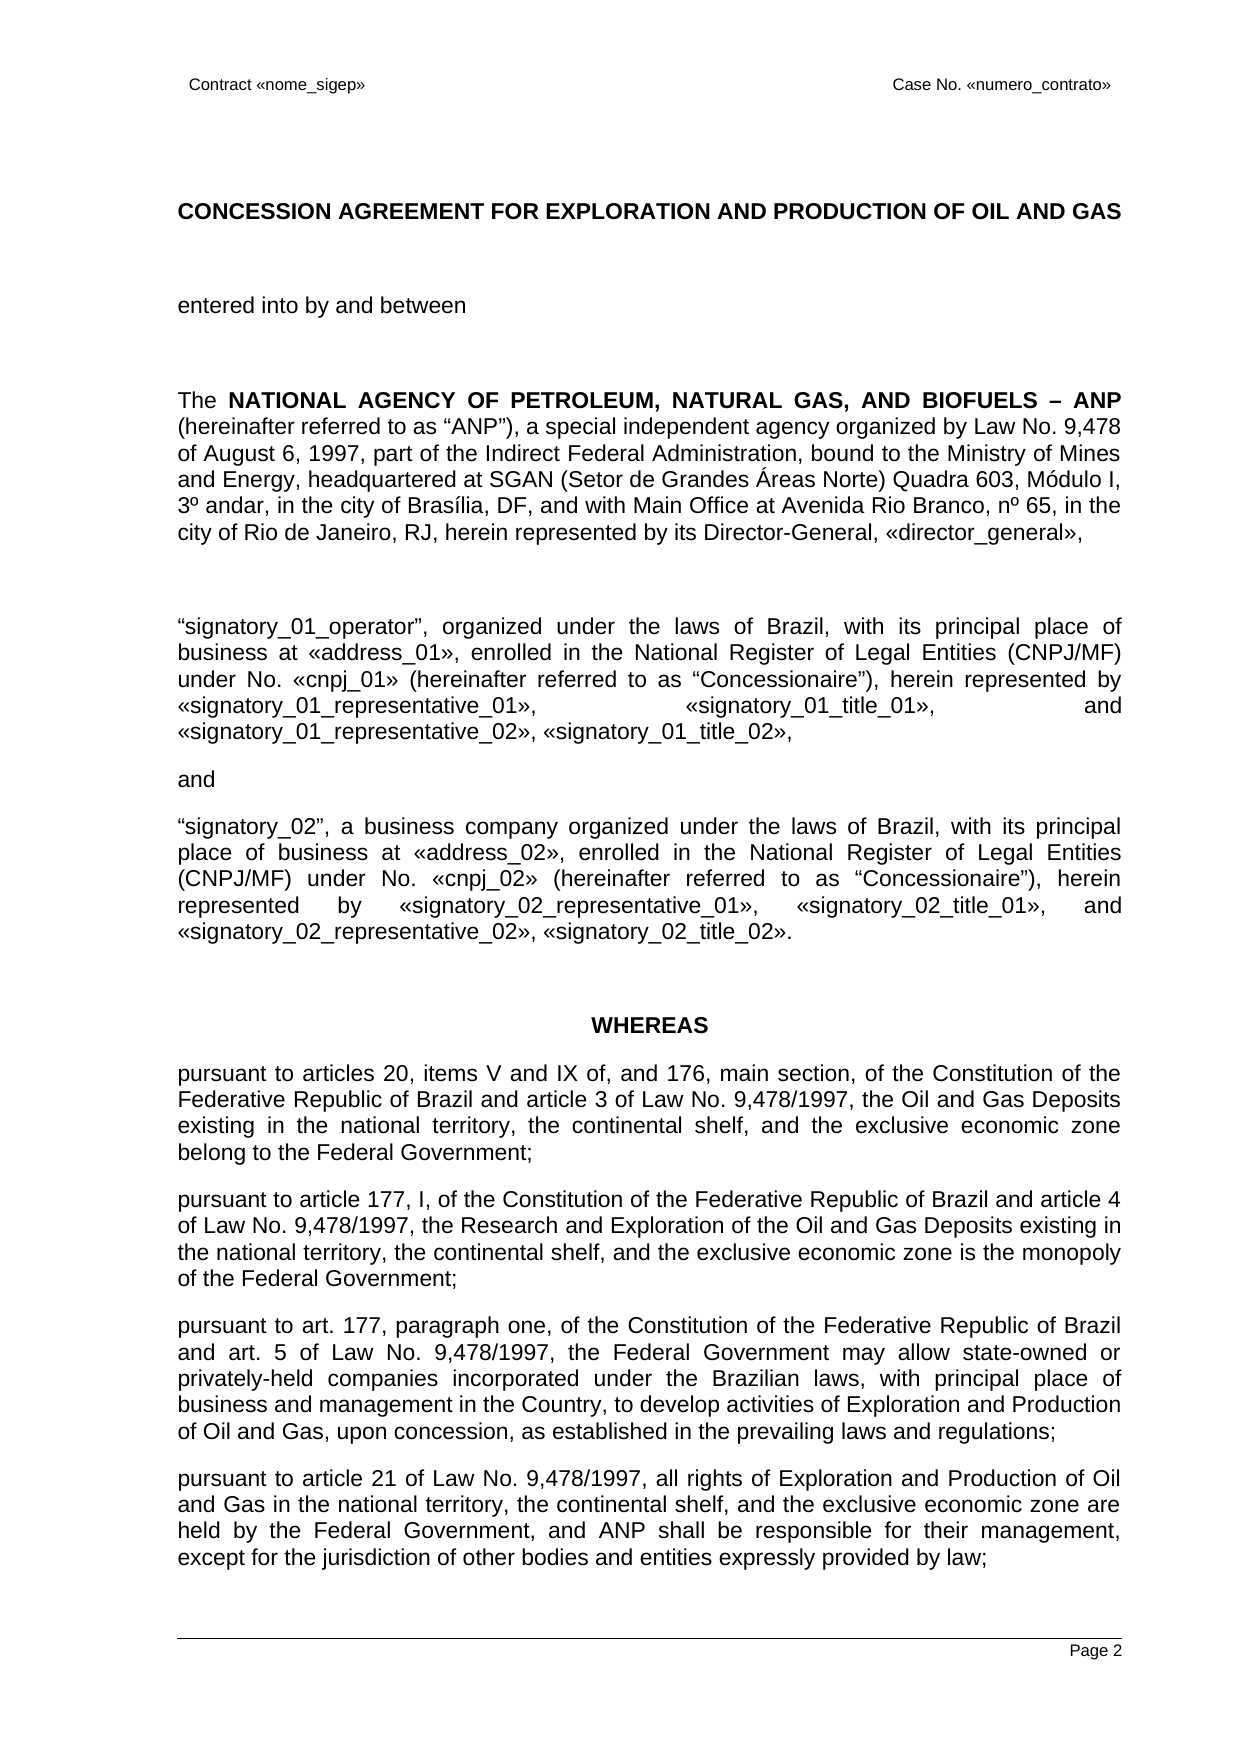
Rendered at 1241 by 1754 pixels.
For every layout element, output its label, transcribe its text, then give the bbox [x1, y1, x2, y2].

text The NATIONAL AGENCY OF PETROLEUM, NATURAL GAS, AND BIOFUELS – ANP (hereinafter referred to as “ANP”), a special independent agency organized by Law No. 9,478 of August 6, 1997, part of the Indirect Federal Administration, bound to the Ministry of Mines and Energy, headquartered at SGAN (Setor de Grandes Áreas Norte) Quadra 603, Módulo I, 3º andar, in the city of Brasília, DF, and with Main Office at Avenida Rio Branco, nº 65, in the city of Rio de Janeiro, RJ, herein represented by its Director-General, «director_general», [177, 387, 1122, 545]
text entered into by and between [177, 292, 1122, 319]
text “signatory_02”, a business company organized under the laws of Brazil, with its principal place of business at «address_02», enrolled in the National Register of Legal Entities (CNPJ/MF) under No. «cnpj_02» (hereinafter referred to as “Concessionaire”), herein represented by «signatory_02_representative_01», «signatory_02_title_01», and «signatory_02_representative_02», «signatory_02_title_02». [177, 813, 1122, 944]
text pursuant to art. 177, paragraph one, of the Constitution of the Federative Republic of Brazil and art. 5 of Law No. 9,478/1997, the Federal Government may allow state-owned or privately-held companies incorporated under the Brazilian laws, with principal place of business and management in the Country, to develop activities of Exploration and Production of Oil and Gas, upon concession, as established in the prevailing laws and regulations; [177, 1312, 1122, 1444]
text WHEREAS [177, 1012, 1122, 1039]
text pursuant to articles 20, items V and IX of, and 176, main section, of the Constitution of the Federative Republic of Brazil and article 3 of Law No. 9,478/1997, the Oil and Gas Deposits existing in the national territory, the continental shelf, and the exclusive economic zone belong to the Federal Government; [177, 1060, 1122, 1165]
text pursuant to article 21 of Law No. 9,478/1997, all rights of Exploration and Production of Oil and Gas in the national territory, the continental shelf, and the exclusive economic zone are held by the Federal Government, and ANP shall be responsible for their management, except for the jurisdiction of other bodies and entities expressly provided by law; [177, 1465, 1122, 1570]
text pursuant to article 177, I, of the Constitution of the Federative Republic of Brazil and article 4 of Law No. 9,478/1997, the Research and Exploration of the Oil and Gas Deposits existing in the national territory, the continental shelf, and the exclusive economic zone is the monopoly of the Federal Government; [177, 1186, 1122, 1291]
text “signatory_01_operator”, organized under the laws of Brazil, with its principal place of business at «address_01», enrolled in the National Register of Legal Entities (CNPJ/MF) under No. «cnpj_01» (hereinafter referred to as “Concessionaire”), herein represented by «signatory_01_representative_01», «signatory_01_title_01», and «signatory_01_representative_02», «signatory_01_title_02», [177, 613, 1122, 745]
text and [177, 766, 1122, 792]
text CONCESSION AGREEMENT FOR EXPLORATION AND PRODUCTION OF OIL AND GAS [177, 198, 1122, 224]
